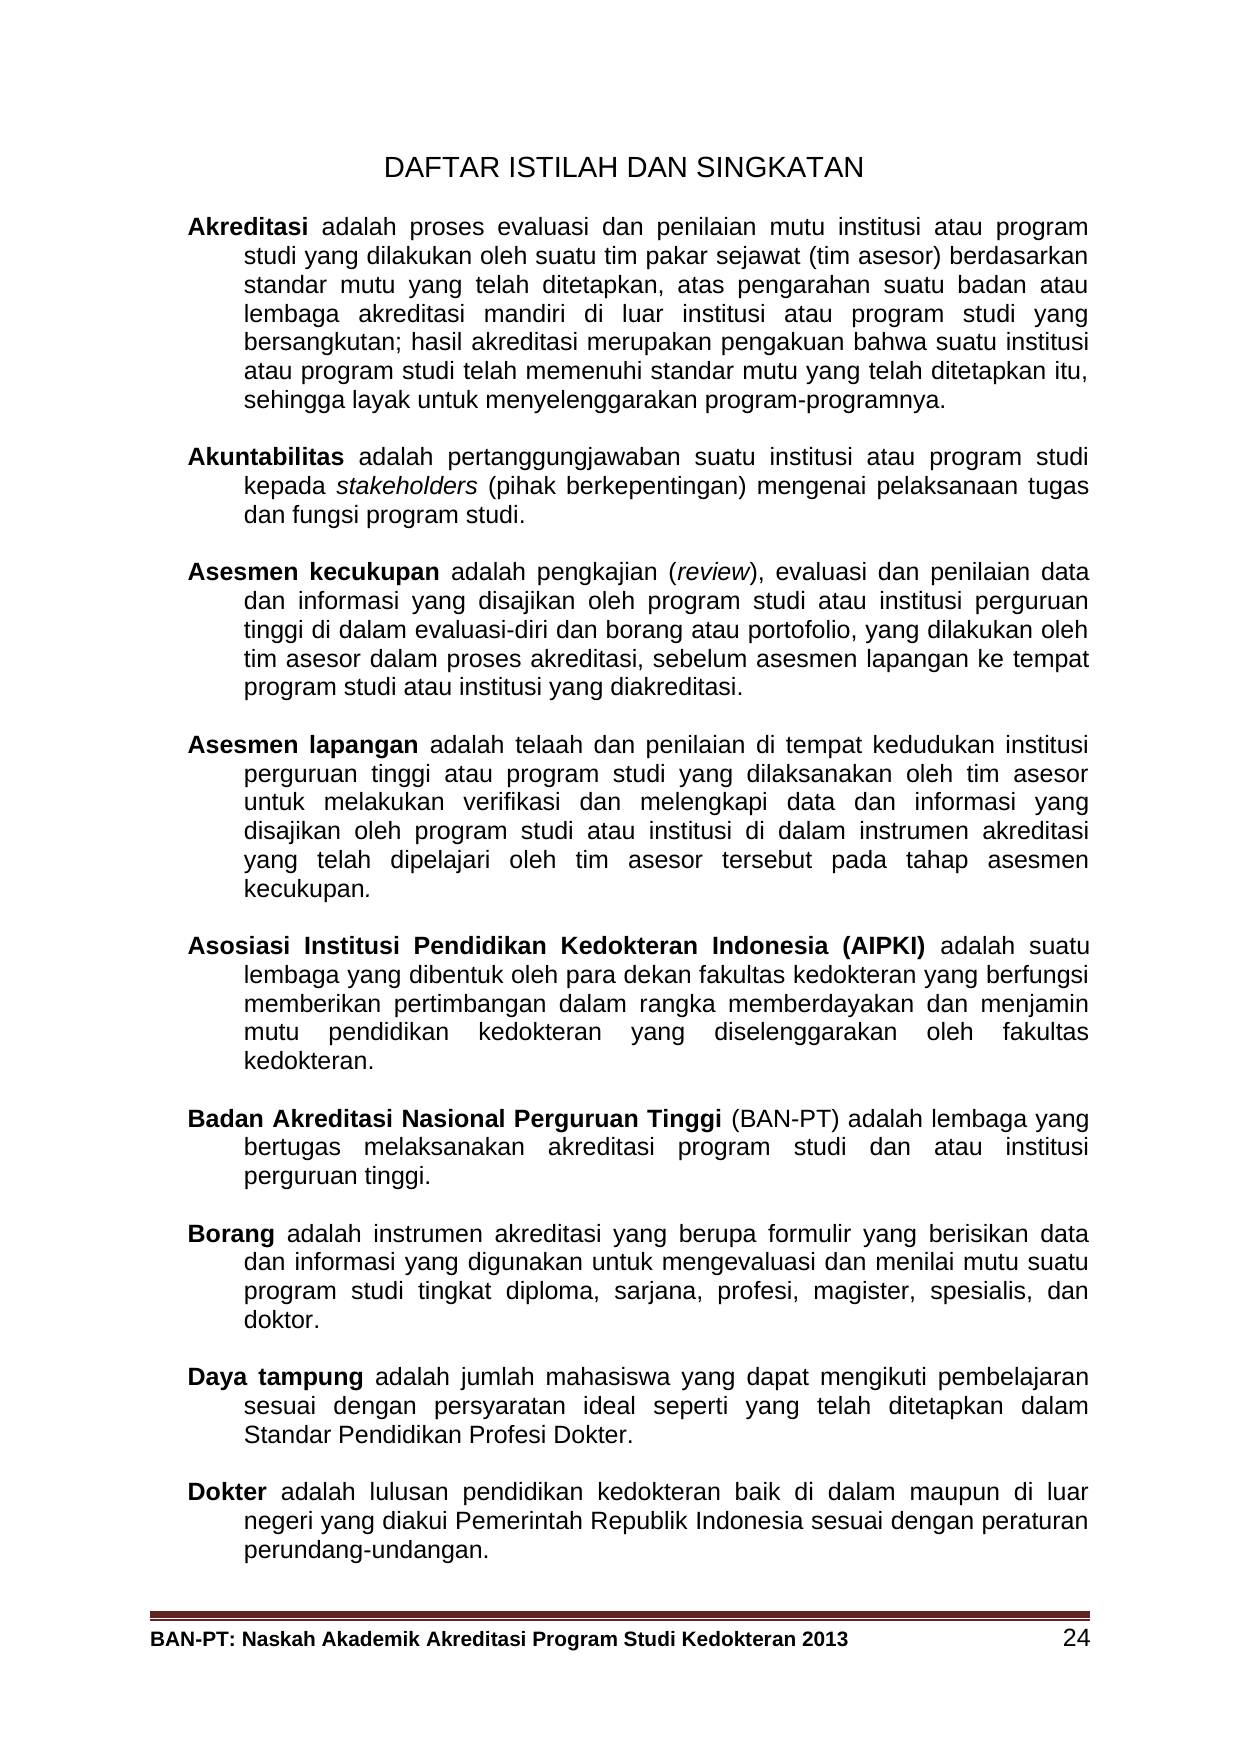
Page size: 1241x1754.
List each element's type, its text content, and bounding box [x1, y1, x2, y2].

text Daya tampung adalah jumlah mahasiswa yang dapat mengikuti pembelajaran sesuai dengan persyaratan ideal seperti yang telah ditetapkan dalam Standar Pendidikan Profesi Dokter. [187, 1362, 1090, 1448]
text Borang adalah instrumen akreditasi yang berupa formulir yang berisikan data dan informasi yang digunakan untuk mengevaluasi dan menilai mutu suatu program studi tingkat diploma, sarjana, profesi, magister, spesialis, dan doktor. [187, 1218, 1090, 1333]
text Akuntabilitas adalah pertanggungjawaban suatu institusi atau program studi kepada stakeholders (pihak berkepentingan) mengenai pelaksanaan tugas dan fungsi program studi. [187, 442, 1090, 528]
text Akreditasi adalah proses evaluasi dan penilaian mutu institusi atau program studi yang dilakukan oleh suatu tim pakar sejawat (tim asesor) berdasarkan standar mutu yang telah ditetapkan, atas pengarahan suatu badan atau lembaga akreditasi mandiri di luar institusi atau program studi yang bersangkutan; hasil akreditasi merupakan pengakuan bahwa suatu institusi atau program studi telah memenuhi standar mutu yang telah ditetapkan itu, sehingga layak untuk menyelenggarakan program-programnya. [187, 212, 1090, 413]
text Asesmen kecukupan adalah pengkajian (review), evaluasi dan penilaian data dan informasi yang disajikan oleh program studi atau institusi perguruan tinggi di dalam evaluasi-diri dan borang atau portofolio, yang dilakukan oleh tim asesor dalam proses akreditasi, sebelum asesmen lapangan ke tempat program studi atau institusi yang diakreditasi. [187, 557, 1090, 701]
text Asesmen lapangan adalah telaah dan penilaian di tempat kedudukan institusi perguruan tinggi atau program studi yang dilaksanakan oleh tim asesor untuk melakukan verifikasi dan melengkapi data dan informasi yang disajikan oleh program studi atau institusi di dalam instrumen akreditasi yang telah dipelajari oleh tim asesor tersebut pada tahap asesmen kecukupan. [187, 730, 1090, 902]
text Dokter adalah lulusan pendidikan kedokteran baik di dalam maupun di luar negeri yang diakui Pemerintah Republik Indonesia sesuai dengan peraturan perundang-undangan. [187, 1477, 1090, 1563]
text Badan Akreditasi Nasional Perguruan Tinggi (BAN-PT) adalah lembaga yang bertugas melaksanakan akreditasi program studi dan atau institusi perguruan tinggi. [187, 1103, 1090, 1190]
subtitle DAFTAR ISTILAH DAN SINGKATAN [150, 150, 1090, 183]
text Asosiasi Institusi Pendidikan Kedokteran Indonesia (AIPKI) adalah suatu lembaga yang dibentuk oleh para dekan fakultas kedokteran yang berfungsi memberikan pertimbangan dalam rangka memberdayakan dan menjamin mutu pendidikan kedokteran yang diselenggarakan oleh fakultas kedokteran. [187, 931, 1090, 1075]
